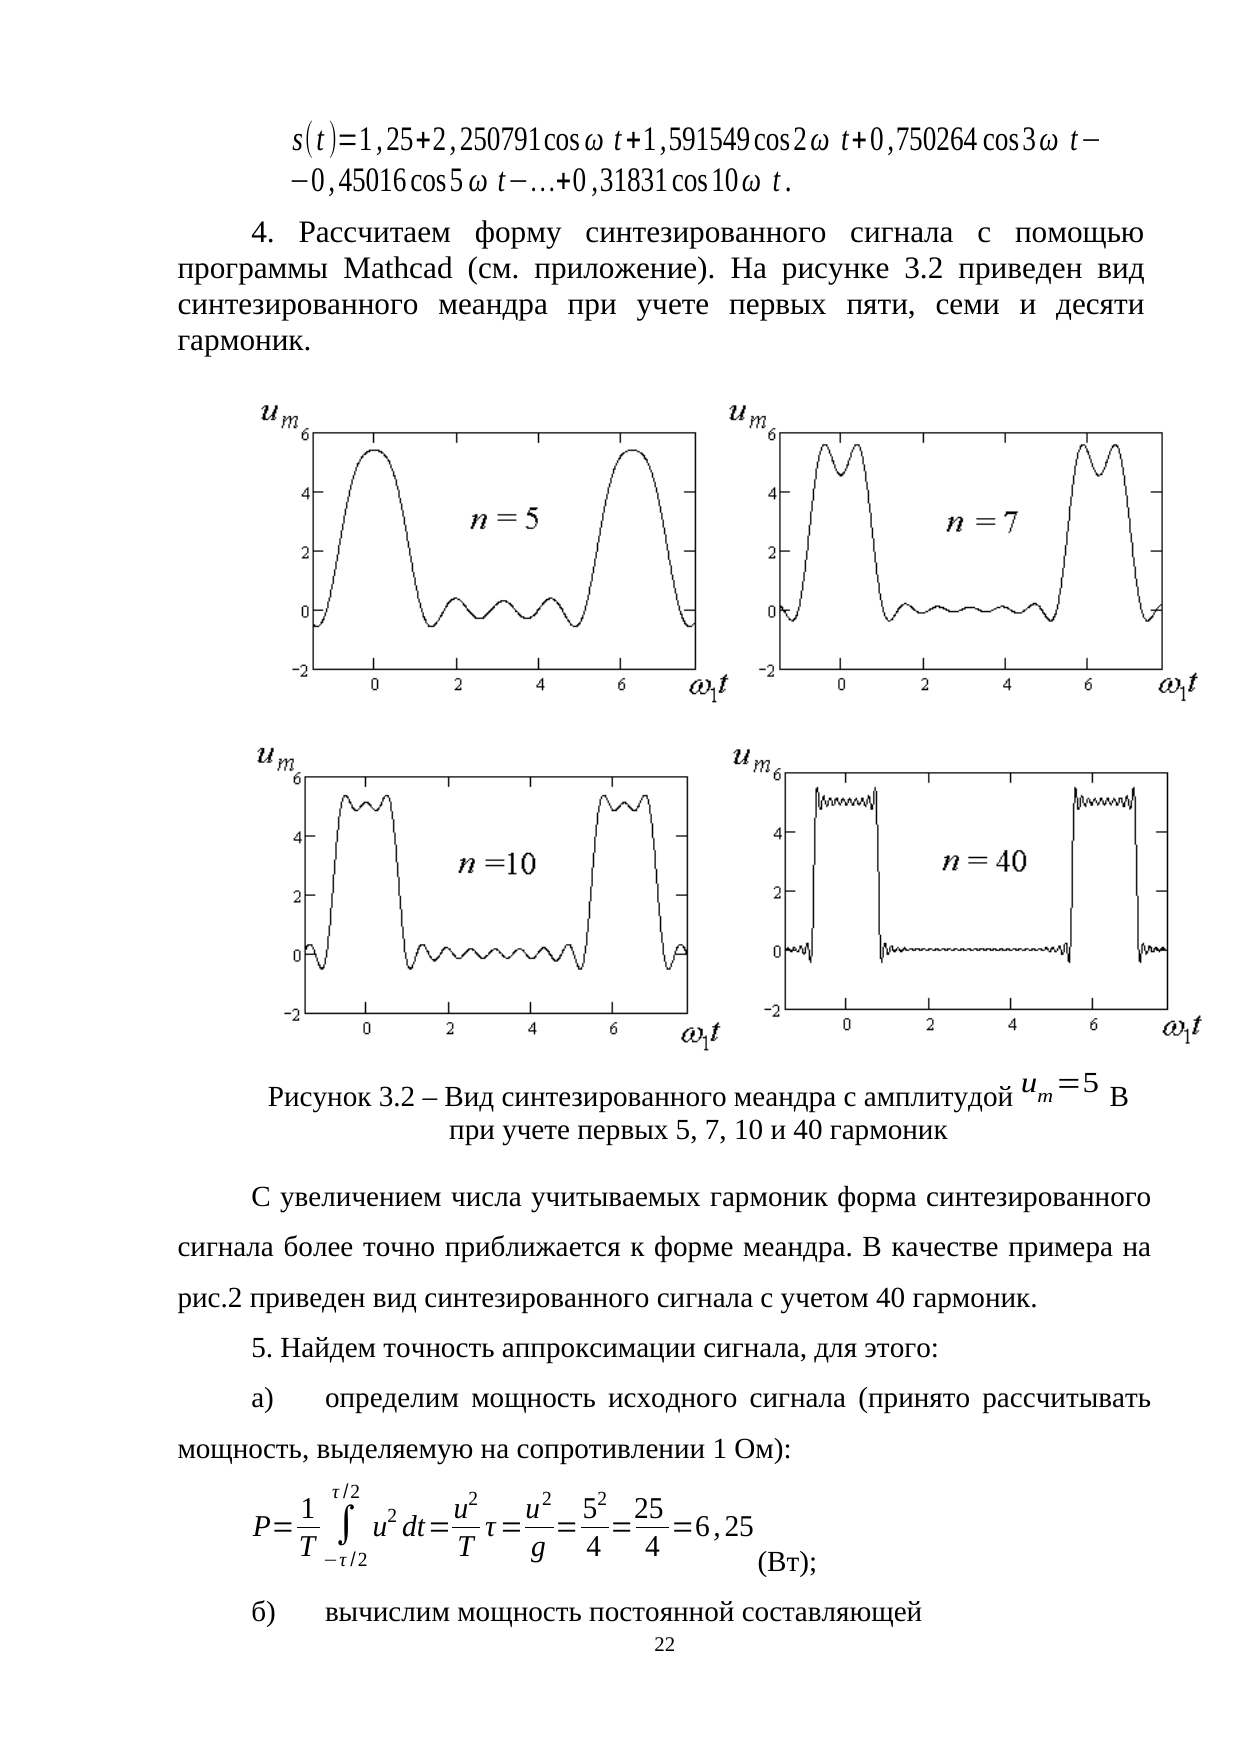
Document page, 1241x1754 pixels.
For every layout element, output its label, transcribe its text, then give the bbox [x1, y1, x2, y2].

list определим мощность исходного сигнала (принято рассчитывать мощность, выделяемую на сопротивлении 1 Ом): [177, 1381, 1152, 1464]
text (Вт); [177, 1481, 1145, 1577]
picture [251, 393, 1226, 1068]
text 4. Рассчитаем форму синтезированного сигнала с помощью программы Mathcad (см. приложение). На рисунке 3.2 приведен вид синтезированного меандра при учете первых пяти, семи и десяти гармоник. [177, 213, 1145, 357]
text 5. Найдем точность аппроксимации сигнала, для этого: [177, 1330, 1145, 1364]
list вычислим мощность постоянной составляющей [177, 1594, 1145, 1628]
text при учете первых 5, 7, 10 и 40 гармоник [177, 1112, 1145, 1146]
text Рисунок 3.2 – Вид синтезированного меандра с амплитудой В [177, 1067, 1145, 1112]
text С увеличением числа учитываемых гармоник форма синтезированного сигнала более точно приближается к форме меандра. В качестве примера на рис.2 приведен вид синтезированного сигнала с учетом 40 гармоник. [177, 1179, 1152, 1313]
